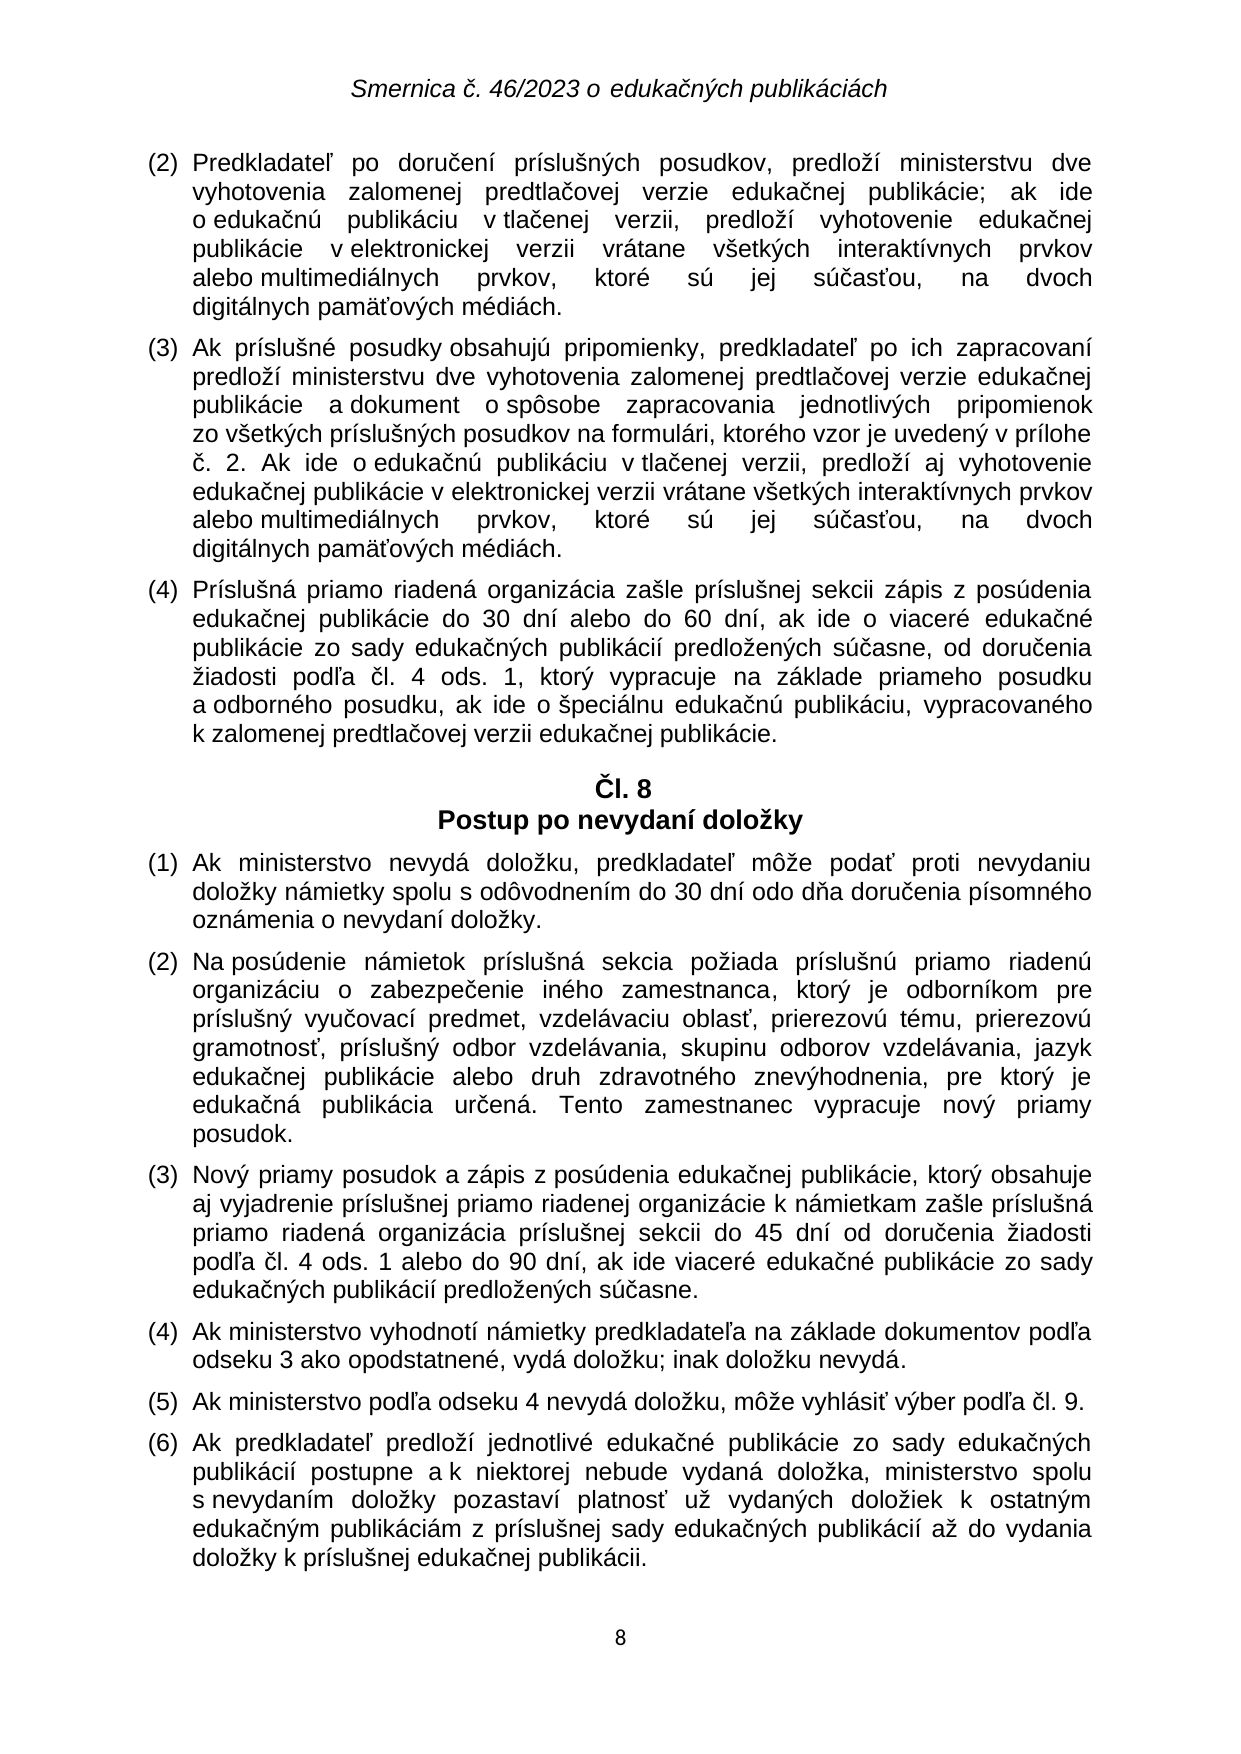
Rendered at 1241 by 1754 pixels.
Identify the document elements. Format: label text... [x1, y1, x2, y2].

subtitle Postup po nevydaní doložky [148, 773, 1093, 835]
list Nový priamy posudok a zápis z posúdenia edukačnej publikácie, ktorý obsahuje aj vyjadrenie príslušnej priamo riadenej organizácie k námietkam zašle príslušná priamo riadená organizácia príslušnej sekcii do 45 dní od doručenia žiadosti podľa čl. 4 ods. 1 alebo do 90 dní, ak ide viaceré edukačné publikácie zo sady edukačných publikácií predložených súčasne. [148, 1160, 1093, 1304]
list Ak ministerstvo vyhodnotí námietky predkladateľa na základe dokumentov podľa odseku 3 ako opodstatnené, vydá doložku; inak doložku nevydá. [148, 1316, 1093, 1374]
list Predkladateľ po doručení príslušných posudkov, predloží ministerstvu dve vyhotovenia zalomenej predtlačovej verzie edukačnej publikácie; ak ide o edukačnú publikáciu v tlačenej verzii, predloží vyhotovenie edukačnej publikácie v elektronickej verzii vrátane všetkých interaktívnych prvkov alebo multimediálnych prvkov, ktoré sú jej súčasťou, na dvoch digitálnych pamäťových médiách. [148, 148, 1093, 320]
list Ak ministerstvo podľa odseku 4 nevydá doložku, môže vyhlásiť výber podľa čl. 9. [148, 1386, 1093, 1415]
list Ak predkladateľ predloží jednotlivé edukačné publikácie zo sady edukačných publikácií postupne a k niektorej nebude vydaná doložka, ministerstvo spolu s nevydaním doložky pozastaví platnosť už vydaných doložiek k ostatným edukačným publikáciám z príslušnej sady edukačných publikácií až do vydania doložky k príslušnej edukačnej publikácii. [148, 1428, 1093, 1571]
list Ak príslušné posudky obsahujú pripomienky, predkladateľ po ich zapracovaní predloží ministerstvu dve vyhotovenia zalomenej predtlačovej verzie edukačnej publikácie a dokument o spôsobe zapracovania jednotlivých pripomienok zo všetkých príslušných posudkov na formulári, ktorého vzor je uvedený v prílohe č. 2. Ak ide o edukačnú publikáciu v tlačenej verzii, predloží aj vyhotovenie edukačnej publikácie v elektronickej verzii vrátane všetkých interaktívnych prvkov alebo multimediálnych prvkov, ktoré sú jej súčasťou, na dvoch digitálnych pamäťových médiách. [148, 333, 1093, 563]
list Príslušná priamo riadená organizácia zašle príslušnej sekcii zápis z posúdenia edukačnej publikácie do 30 dní alebo do 60 dní, ak ide o viaceré edukačné publikácie zo sady edukačných publikácií predložených súčasne, od doručenia žiadosti podľa čl. 4 ods. 1, ktorý vypracuje na základe priameho posudku a odborného posudku, ak ide o špeciálnu edukačnú publikáciu, vypracovaného k zalomenej predtlačovej verzii edukačnej publikácie. [148, 575, 1093, 748]
list Na posúdenie námietok príslušná sekcia požiada príslušnú priamo riadenú organizáciu o zabezpečenie iného zamestnanca, ktorý je odborníkom pre príslušný vyučovací predmet, vzdelávaciu oblasť, prierezovú tému, prierezovú gramotnosť, príslušný odbor vzdelávania, skupinu odborov vzdelávania, jazyk edukačnej publikácie alebo druh zdravotného znevýhodnenia, pre ktorý je edukačná publikácia určená. Tento zamestnanec vypracuje nový priamy posudok. [148, 946, 1093, 1148]
list Ak ministerstvo nevydá doložku, predkladateľ môže podať proti nevydaniu doložky námietky spolu s odôvodnením do 30 dní odo dňa doručenia písomného oznámenia o nevydaní doložky. [148, 848, 1093, 934]
